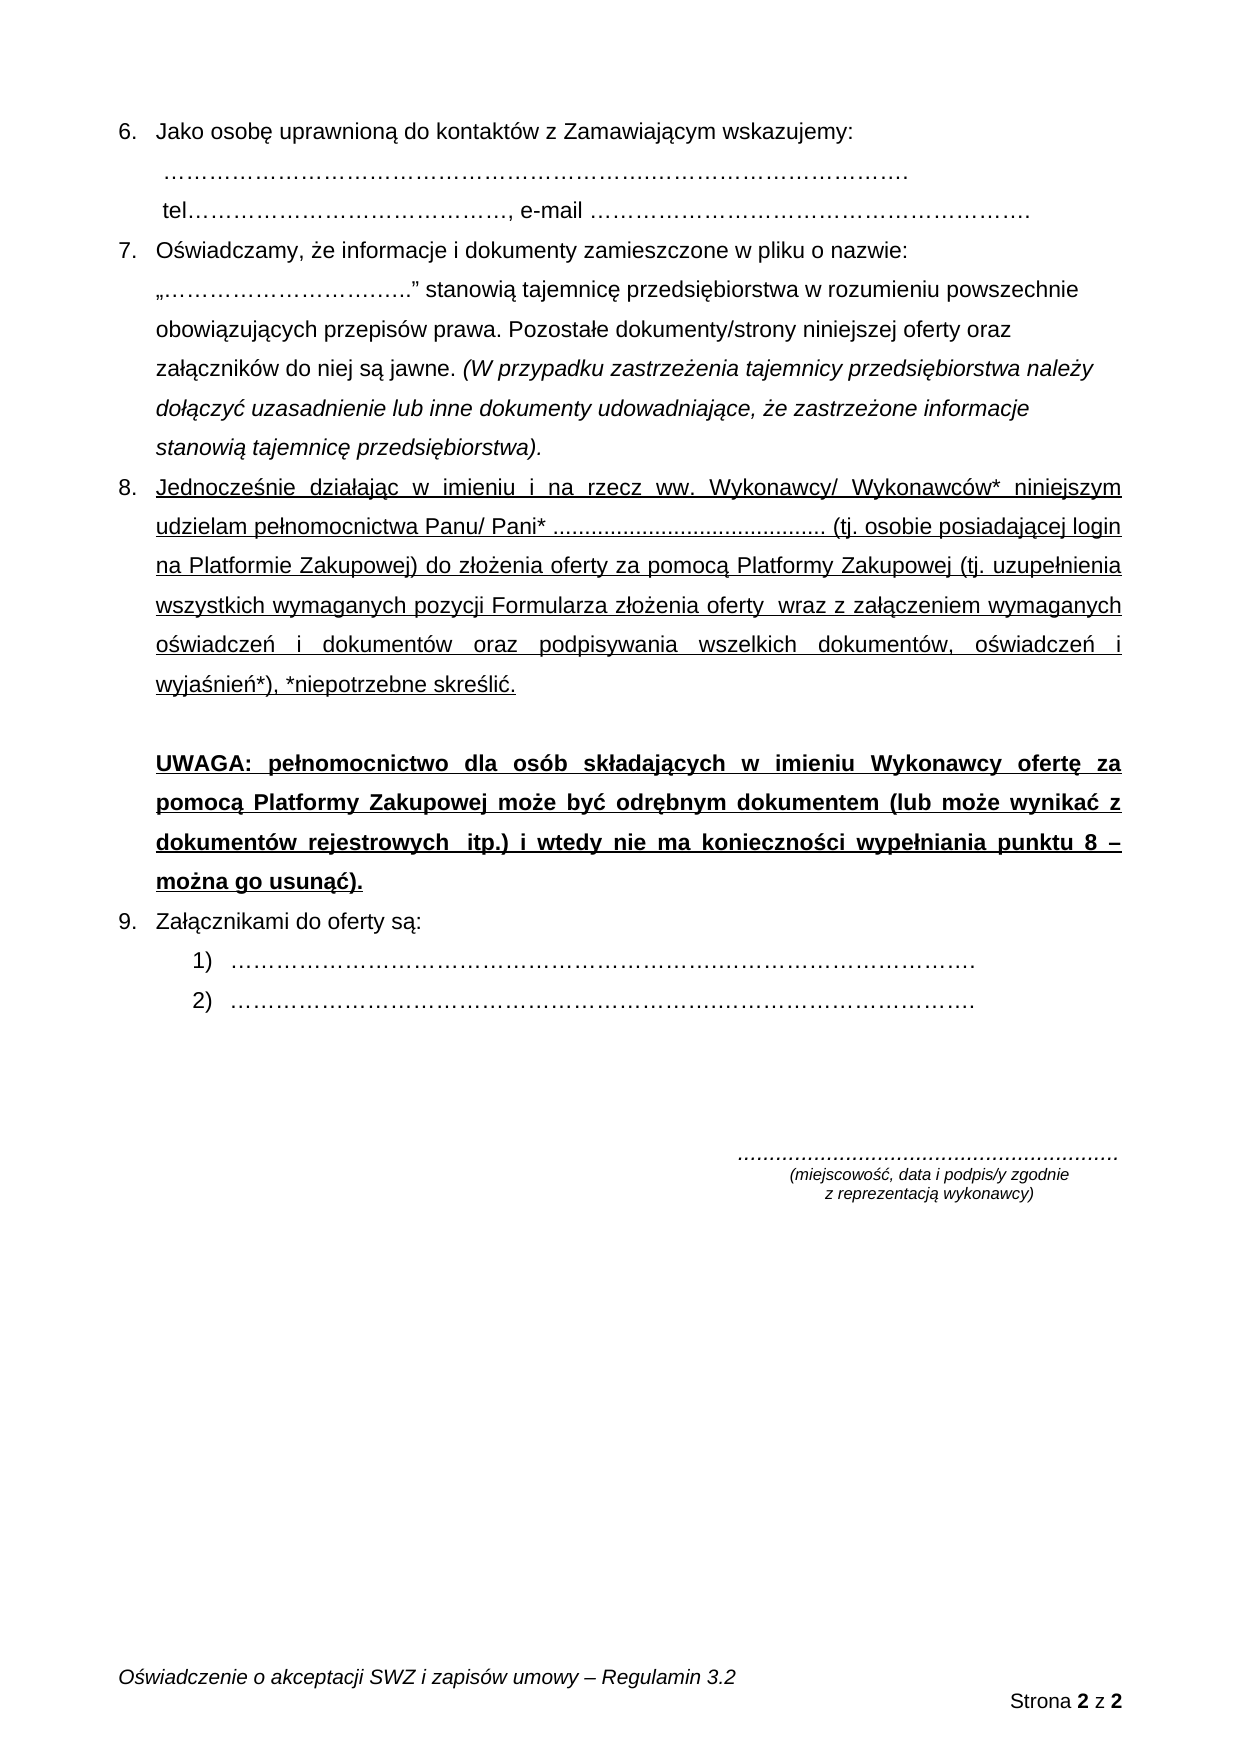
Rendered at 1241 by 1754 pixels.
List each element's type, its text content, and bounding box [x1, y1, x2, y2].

list Oświadczamy, że informacje i dokumenty zamieszczone w pliku o nazwie: „……………………….…..” stanowią tajemnicę przedsiębiorstwa w rozumieniu powszechnie obowiązujących przepisów prawa. Pozostałe dokumenty/strony niniejszej oferty oraz załączników do niej są jawne. (W przypadku zastrzeżenia tajemnicy przedsiębiorstwa należy dołączyć uzasadnienie lub inne dokumenty udowadniające, że zastrzeżone informacje stanowią tajemnicę przedsiębiorstwa). [118, 237, 1122, 460]
text ……………………………………………………….……………………………. [162, 158, 1122, 184]
list Jednocześnie działając w imieniu i na rzecz ww. Wykonawcy/ Wykonawców* niniejszym udzielam pełnomocnictwa Panu/ Pani* ........................................... (tj. osobie posiadającej login na Platformie Zakupowej) do złożenia oferty za pomocą Platformy Zakupowej (tj. uzupełnienia wszystkich wymaganych pozycji Formularza złożenia oferty wraz z załączeniem wymaganych oświadczeń i dokumentów oraz podpisywania wszelkich dokumentów, oświadczeń i wyjaśnień*), *niepotrzebne skreślić. [118, 473, 1122, 697]
list UWAGA: pełnomocnictwo dla osób składających w imieniu Wykonawcy ofertę za pomocą Platformy Zakupowej może być odrębnym dokumentem (lub może wynikać z dokumentów rejestrowych itp.) i wtedy nie ma konieczności wypełniania punktu 8 – można go usunąć). [156, 813, 1122, 851]
text z reprezentacją wykonawcy) [679, 1184, 1122, 1203]
list UWAGA: pełnomocnictwo dla osób składających w imieniu Wykonawcy ofertę za pomocą Platformy Zakupowej może być odrębnym dokumentem (lub może wynikać z dokumentów rejestrowych itp.) i wtedy nie ma konieczności wypełniania punktu 8 – można go usunąć). [156, 774, 1122, 812]
list ……………………………………………………….……………………………. [192, 987, 1122, 1013]
text (miejscowość, data i podpis/y zgodnie [679, 1165, 1122, 1184]
list UWAGA: pełnomocnictwo dla osób składających w imieniu Wykonawcy ofertę za pomocą Platformy Zakupowej może być odrębnym dokumentem (lub może wynikać z dokumentów rejestrowych itp.) i wtedy nie ma konieczności wypełniania punktu 8 – można go usunąć). [156, 853, 1122, 894]
list Załącznikami do oferty są: [118, 908, 1122, 934]
text ............................................................ [118, 1139, 1122, 1165]
list ……………………………………………………….……………………………. [192, 947, 1122, 973]
text tel……………………………………, e-mail …………………………………………………. [162, 197, 1122, 223]
list Jako osobę uprawnioną do kontaktów z Zamawiającym wskazujemy: [118, 118, 1122, 144]
list UWAGA: pełnomocnictwo dla osób składających w imieniu Wykonawcy ofertę za pomocą Platformy Zakupowej może być odrębnym dokumentem (lub może wynikać z dokumentów rejestrowych itp.) i wtedy nie ma konieczności wypełniania punktu 8 – można go usunąć). [156, 750, 1122, 773]
